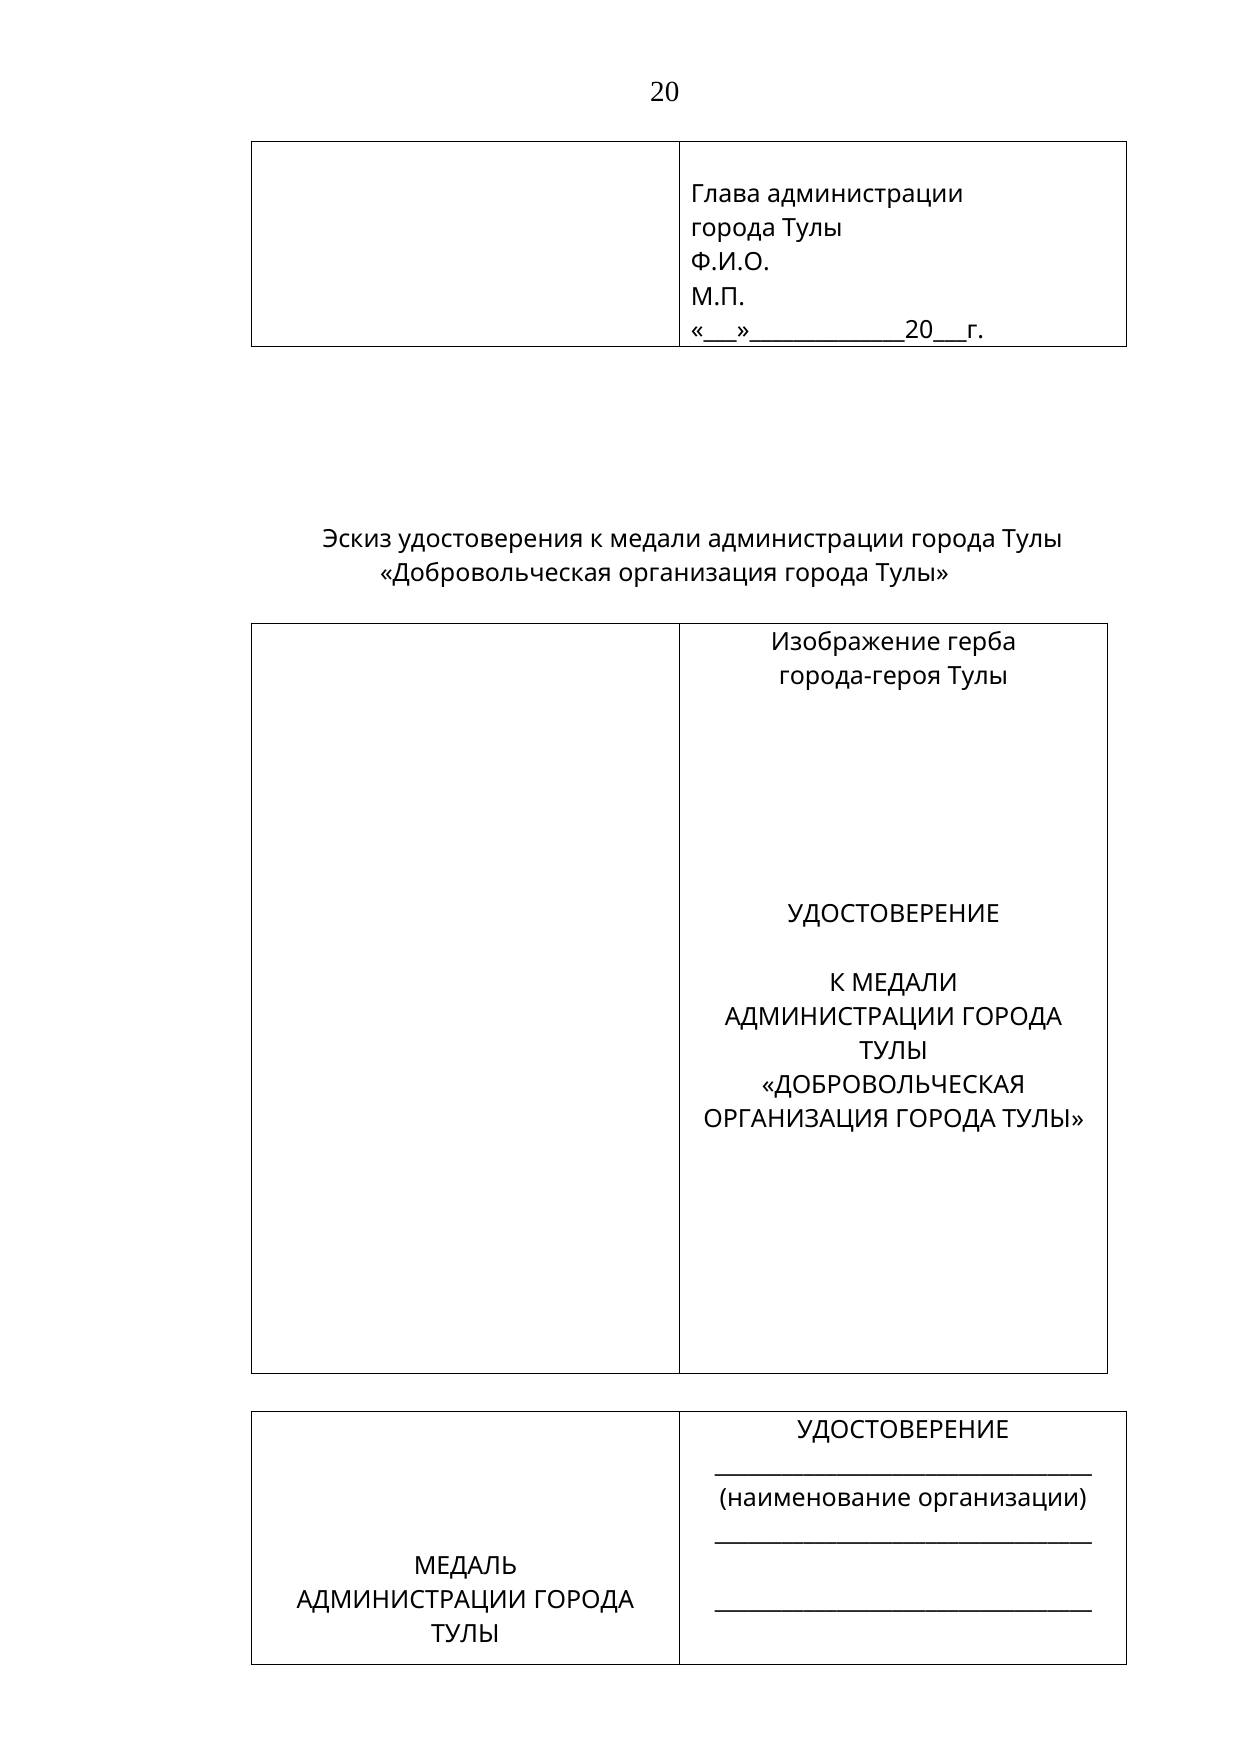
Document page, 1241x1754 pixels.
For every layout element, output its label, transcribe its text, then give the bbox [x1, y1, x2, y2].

table_header [252, 624, 679, 1373]
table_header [252, 142, 679, 346]
text Эскиз удостоверения к медали администрации города Тулы «Добровольческая организация города Тулы» [177, 520, 1152, 588]
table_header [680, 1412, 1126, 1664]
table_header Изображение герба города-героя Тулы УДОСТОВЕРЕНИЕ К МЕДАЛИ АДМИНИСТРАЦИИ ГОРОДА ТУЛЫ «ДОБРОВОЛЬЧЕСКАЯ ОРГАНИЗАЦИЯ ГОРОДА ТУЛЫ» [680, 624, 1107, 1373]
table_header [252, 1412, 679, 1664]
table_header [680, 142, 1126, 346]
